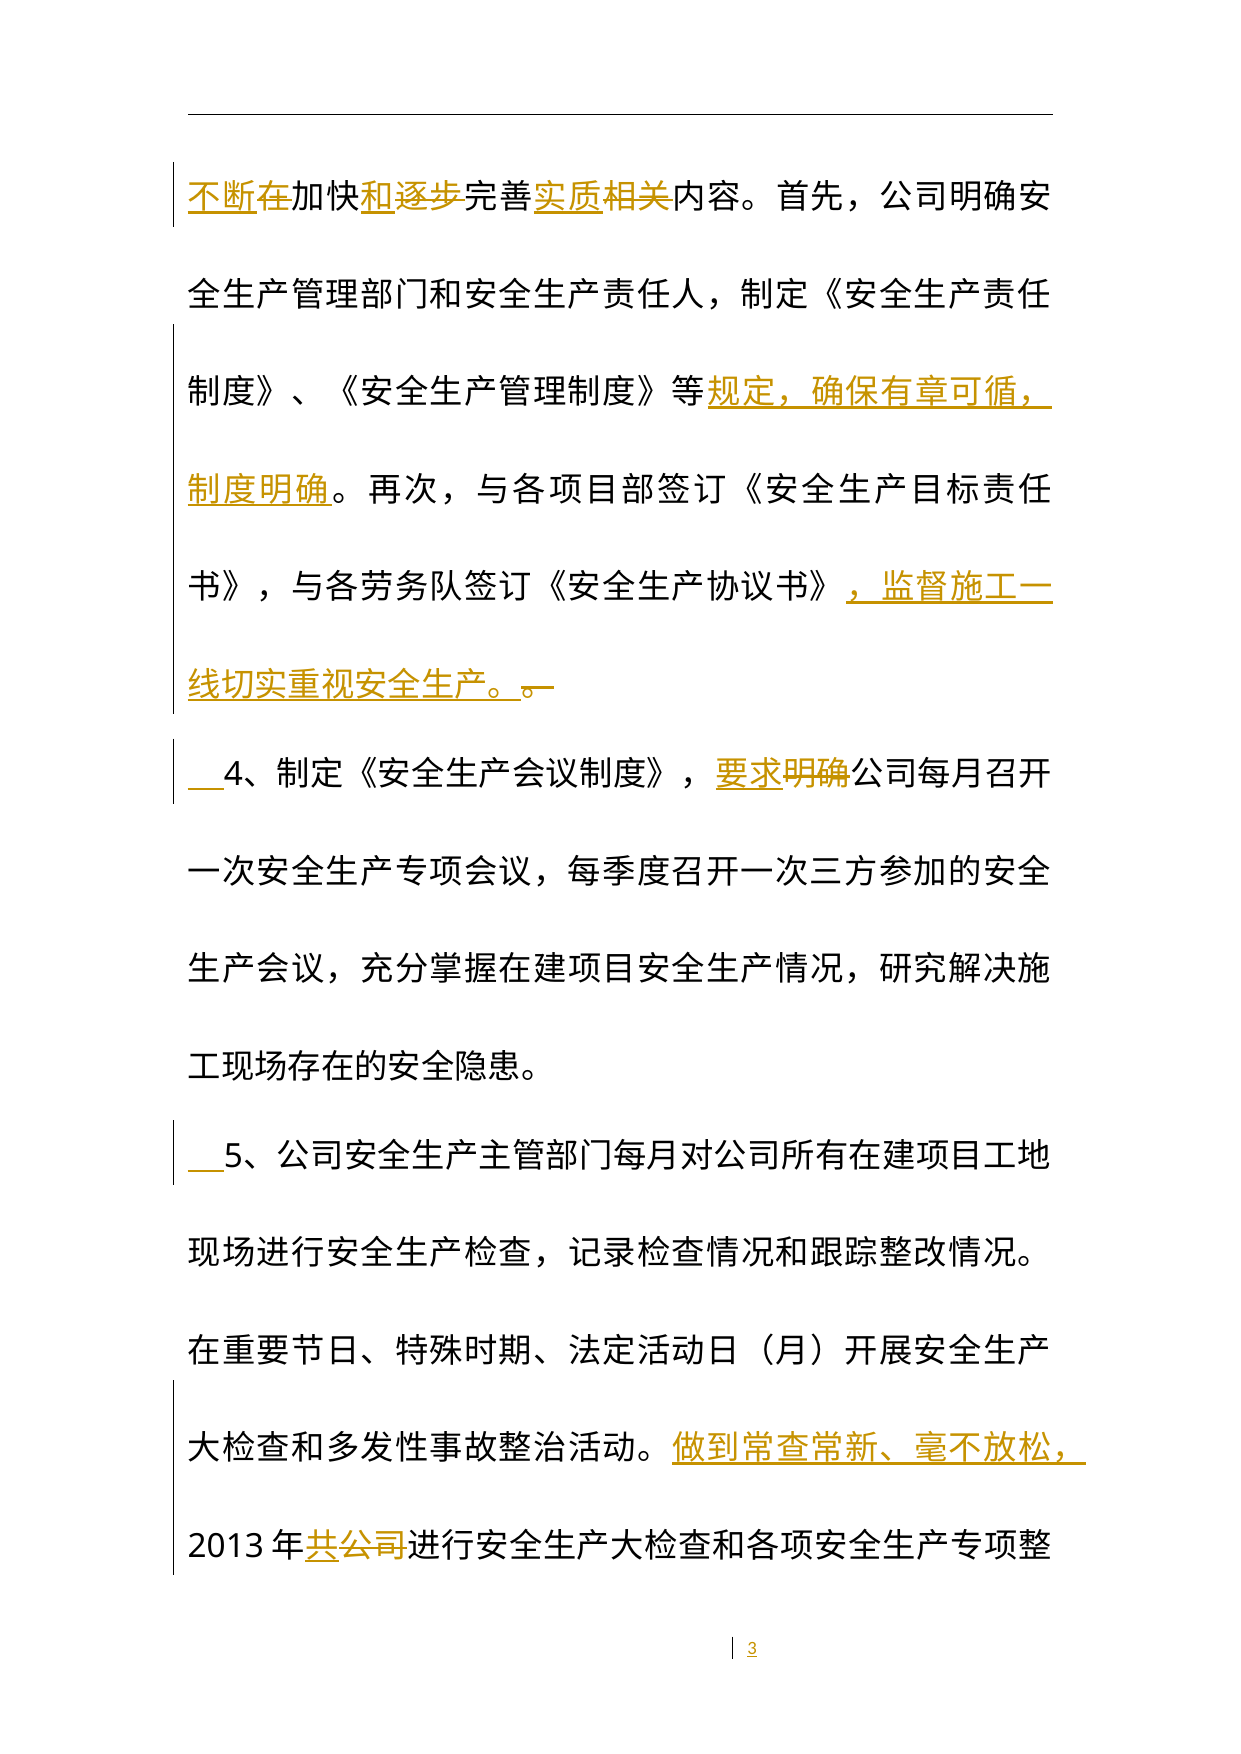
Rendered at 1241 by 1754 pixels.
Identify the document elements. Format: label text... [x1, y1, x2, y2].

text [187, 162, 1053, 714]
text 4、制定《安全生产会议制度》，公司每月召开一次安全生产专项会议，每季度召开一次三方参加的安全生产会议，充分掌握在建项目安全生产情况，研究解决施工现场存在的安全隐患。 [187, 738, 1053, 1096]
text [187, 1120, 1053, 1575]
